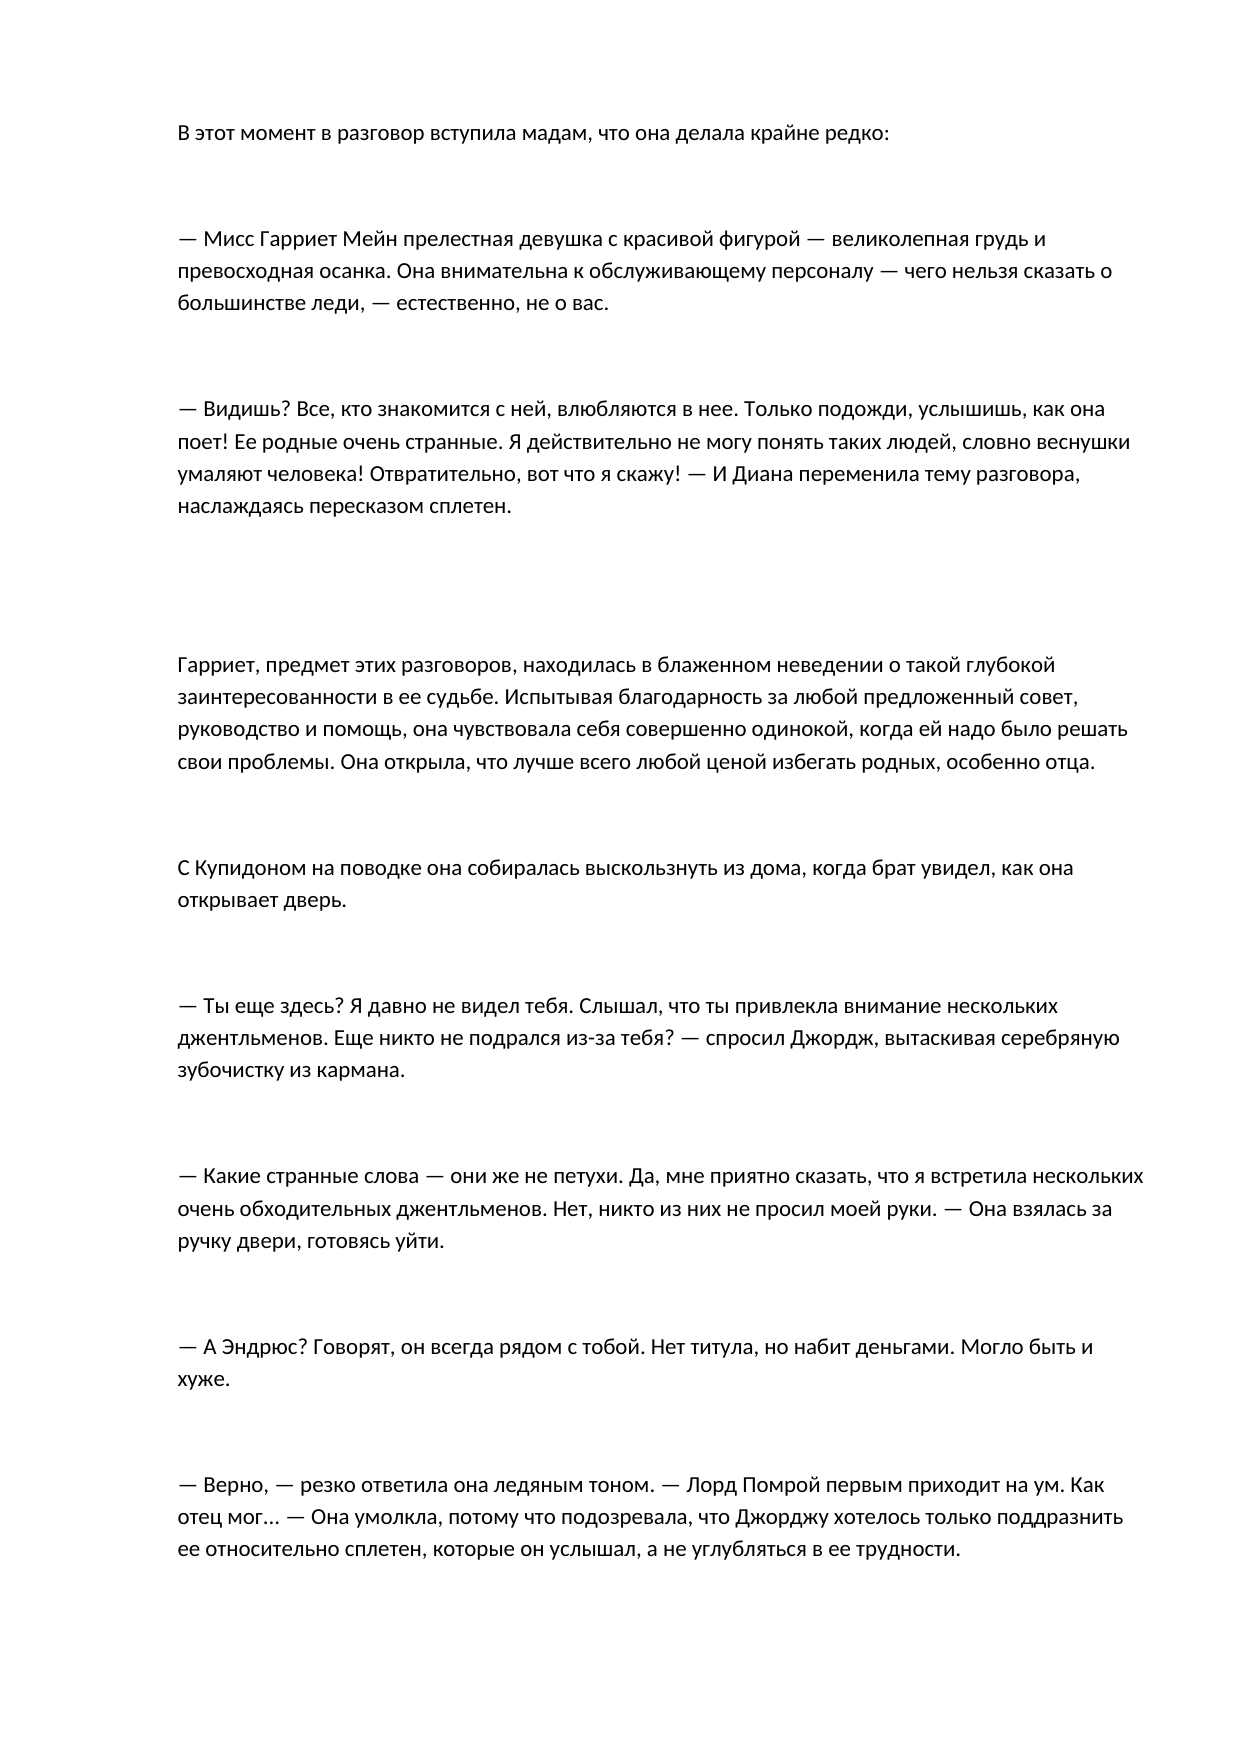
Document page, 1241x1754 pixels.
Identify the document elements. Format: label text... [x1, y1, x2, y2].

text — Верно, — резко ответила она ледяным тоном. — Лорд Помрой первым приходит на ум. Как отец мог... — Она умолкла, потому что подозревала, что Джорджу хотелось только поддразнить ее относительно сплетен, которые он услышал, а не углубляться в ее трудности. [177, 1470, 1152, 1562]
text В этот момент в разговор вступила мадам, что она делала крайне редко: [177, 118, 1152, 146]
text — Ты еще здесь? Я давно не видел тебя. Слышал, что ты привлекла внимание нескольких джентльменов. Еще никто не подрался из-за тебя? — спросил Джордж, вытаскивая серебряную зубочистку из кармана. [177, 991, 1152, 1083]
text — Видишь? Все, кто знакомится с ней, влюбляются в нее. Только подожди, услышишь, как она поет! Ее родные очень странные. Я действительно не могу понять таких людей, словно веснушки умаляют человека! Отвратительно, вот что я скажу! — И Диана переменила тему разговора, наслаждаясь пересказом сплетен. [177, 394, 1152, 519]
text — Мисс Гарриет Мейн прелестная девушка с красивой фигурой — великолепная грудь и превосходная осанка. Она внимательна к обслуживающему персоналу — чего нельзя сказать о большинстве леди, — естественно, не о вас. [177, 224, 1152, 317]
text Гарриет, предмет этих разговоров, находилась в блаженном неведении о такой глубокой заинтересованности в ее судьбе. Испытывая благодарность за любой предложенный совет, руководство и помощь, она чувствовала себя совершенно одинокой, когда ей надо было решать свои проблемы. Она открыла, что лучше всего любой ценой избегать родных, особенно отца. [177, 650, 1152, 775]
text С Купидоном на поводке она собиралась выскользнуть из дома, когда брат увидел, как она открывает дверь. [177, 853, 1152, 913]
text — Какие странные слова — они же не петухи. Да, мне приятно сказать, что я встретила нескольких очень обходительных джентльменов. Нет, никто из них не просил моей руки. — Она взялась за ручку двери, готовясь уйти. [177, 1161, 1152, 1254]
text — А Эндрюс? Говорят, он всегда рядом с тобой. Нет титула, но набит деньгами. Могло быть и хуже. [177, 1332, 1152, 1392]
